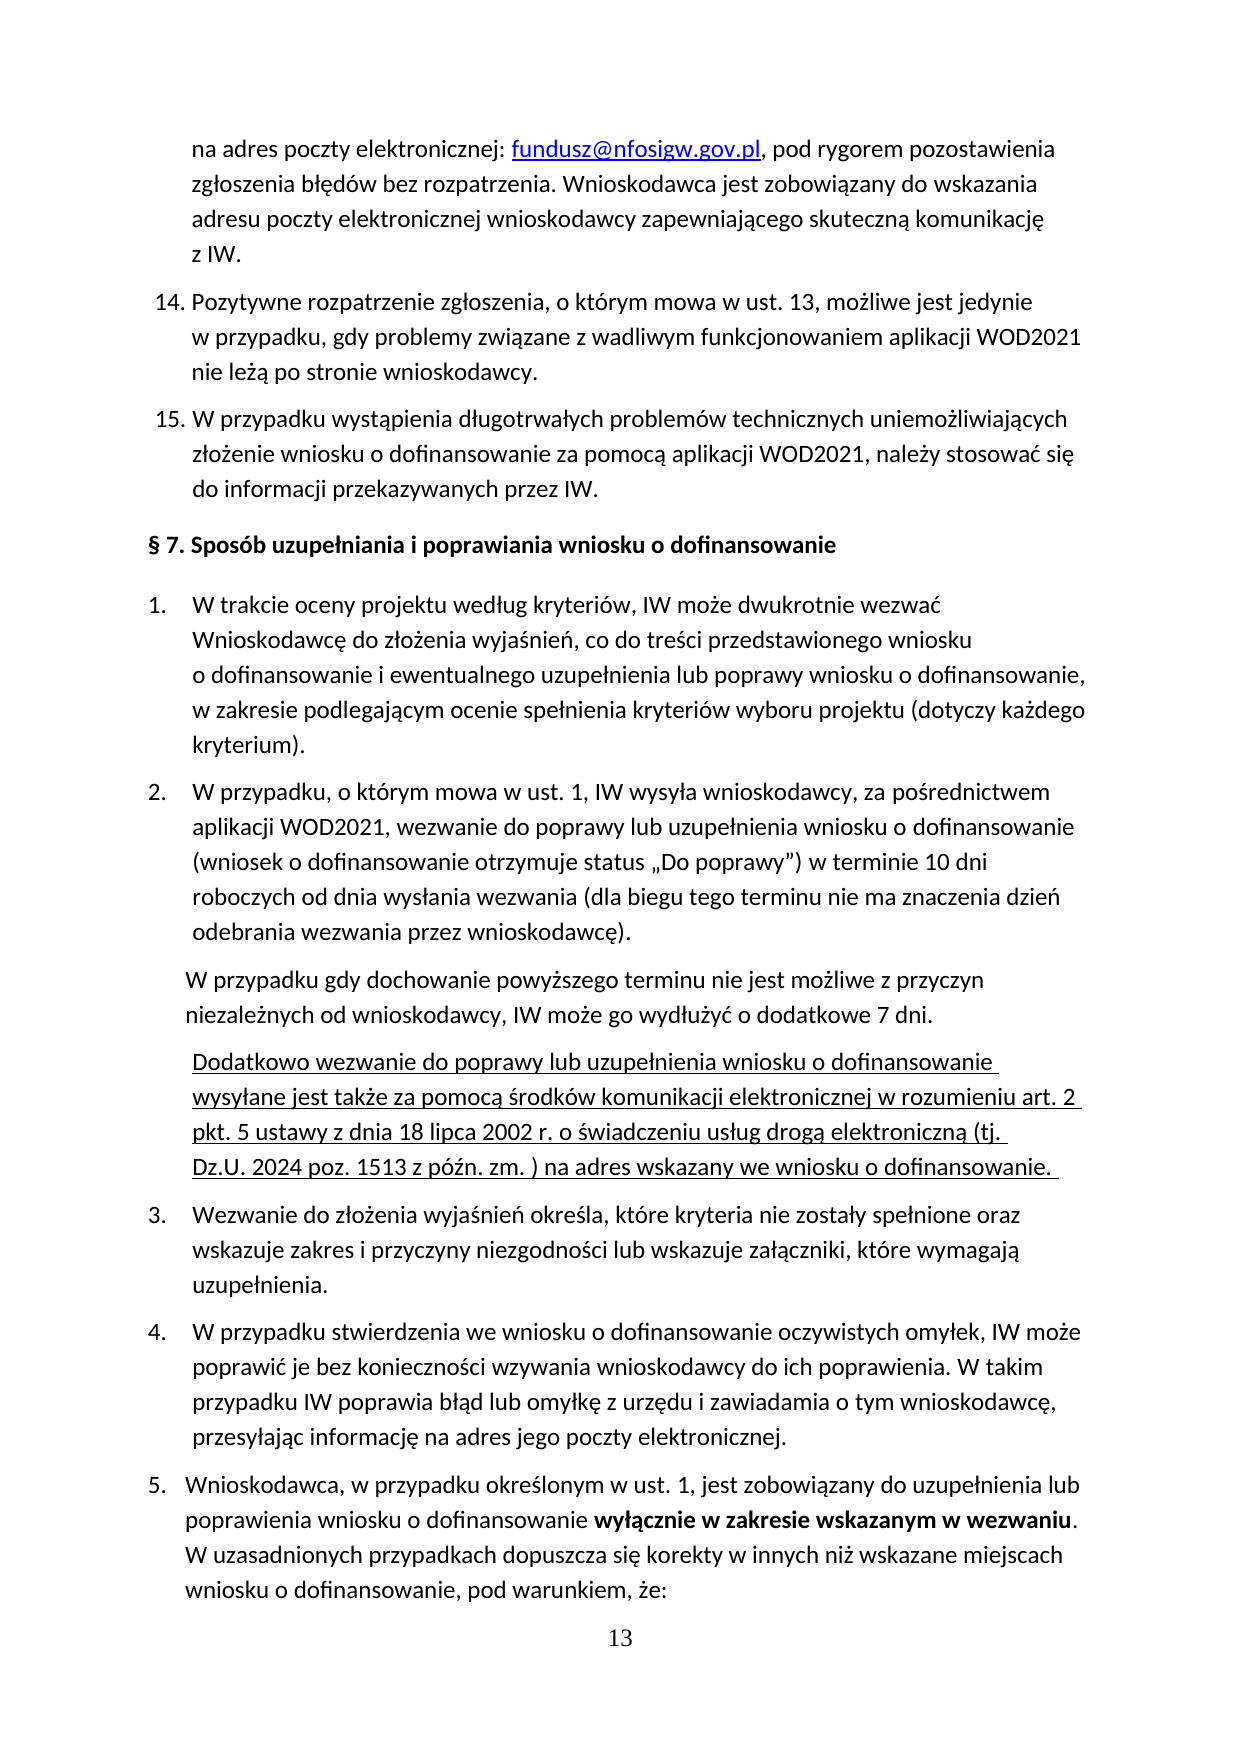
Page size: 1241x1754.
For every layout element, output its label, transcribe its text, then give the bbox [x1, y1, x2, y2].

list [154, 133, 1092, 269]
list W przypadku stwierdzenia we wniosku o dofinansowanie oczywistych omyłek, IW może poprawić je bez konieczności wzywania wnioskodawcy do ich poprawienia. W takim przypadku IW poprawia błąd lub omyłkę z urzędu i zawiadamia o tym wnioskodawcę, przesyłając informację na adres jego poczty elektronicznej. [148, 1316, 1092, 1452]
list W przypadku, o którym mowa w ust. 1, IW wysyła wnioskodawcy, za pośrednictwem aplikacji WOD2021, wezwanie do poprawy lub uzupełnienia wniosku o dofinansowanie (wniosek o dofinansowanie otrzymuje status „Do poprawy”) w terminie 10 dni roboczych od dnia wysłania wezwania (dla biegu tego terminu nie ma znaczenia dzień odebrania wezwania przez wnioskodawcę). [148, 776, 1092, 947]
list Wnioskodawca, w przypadku określonym w ust. 1, jest zobowiązany do uzupełnienia lub poprawienia wniosku o dofinansowanie wyłącznie w zakresie wskazanym w wezwaniu. W uzasadnionych przypadkach dopuszcza się korekty w innych niż wskazane miejscach wniosku o dofinansowanie, pod warunkiem, że: [148, 1469, 1092, 1604]
subtitle § 7. Sposób uzupełniania i poprawiania wniosku o dofinansowanie [148, 529, 1092, 559]
list Dodatkowo wezwanie do poprawy lub uzupełnienia wniosku o dofinansowanie wysyłane jest także za pomocą środków komunikacji elektronicznej w rozumieniu art. 2 pkt. 5 ustawy z dnia 18 lipca 2002 r. o świadczeniu usług drogą elektroniczną (tj. [192, 1046, 1092, 1147]
list Dz.U. 2024 poz. 1513 z późn. zm. ) na adres wskazany we wniosku o dofinansowanie. [192, 1151, 1092, 1182]
list Wezwanie do złożenia wyjaśnień określa, które kryteria nie zostały spełnione oraz wskazuje zakres i przyczyny niezgodności lub wskazuje załączniki, które wymagają uzupełnienia. [148, 1199, 1092, 1299]
list W przypadku wystąpienia długotrwałych problemów technicznych uniemożliwiających złożenie wniosku o dofinansowanie za pomocą aplikacji WOD2021, należy stosować się do informacji przekazywanych przez IW. [154, 403, 1092, 504]
list W trakcie oceny projektu według kryteriów, IW może dwukrotnie wezwać Wnioskodawcę do złożenia wyjaśnień, co do treści przedstawionego wniosku o dofinansowanie i ewentualnego uzupełnienia lub poprawy wniosku o dofinansowanie, w zakresie podlegającym ocenie spełnienia kryteriów wyboru projektu (dotyczy każdego kryterium). [148, 589, 1092, 759]
list W przypadku gdy dochowanie powyższego terminu nie jest możliwe z przyczyn niezależnych od wnioskodawcy, IW może go wydłużyć o dodatkowe 7 dni. [185, 964, 1092, 1029]
list Pozytywne rozpatrzenie zgłoszenia, o którym mowa w ust. 13, możliwe jest jedynie w przypadku, gdy problemy związane z wadliwym funkcjonowaniem aplikacji WOD2021 nie leżą po stronie wnioskodawcy. [154, 286, 1092, 386]
